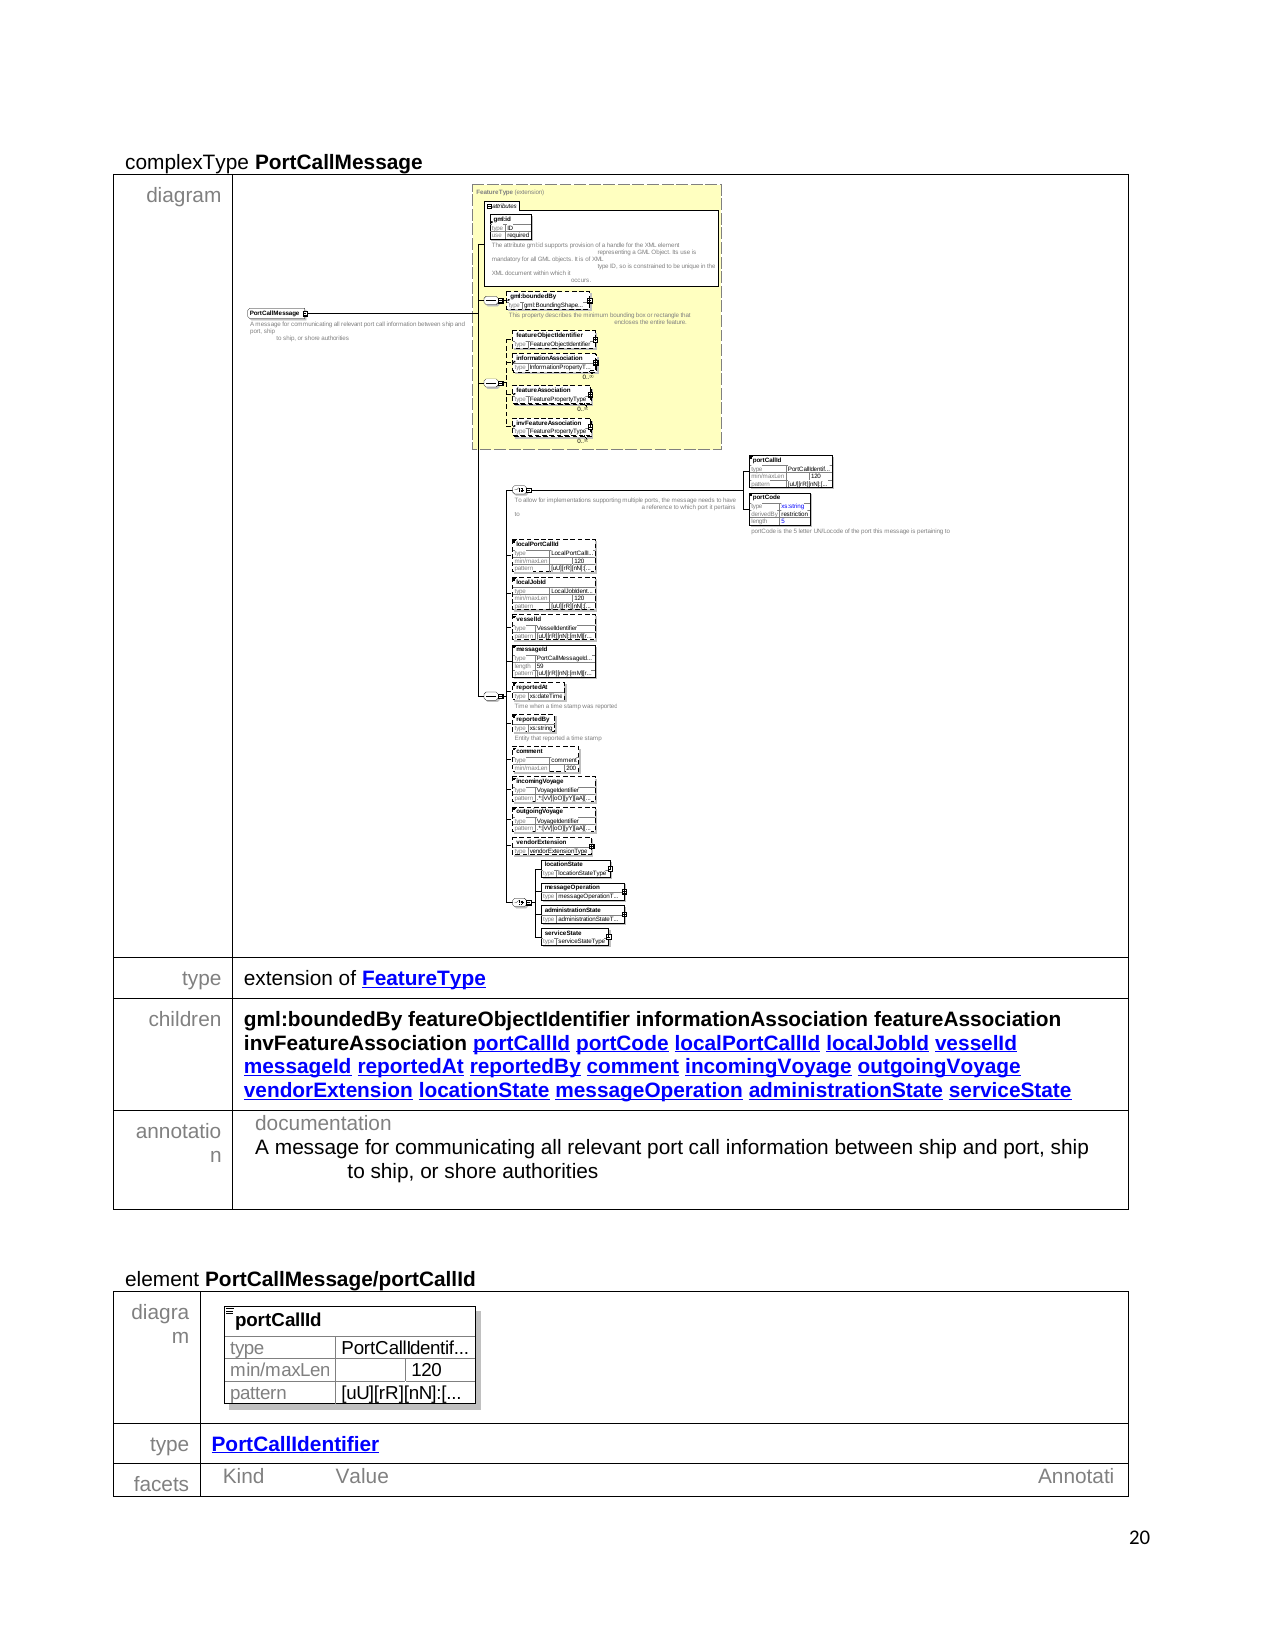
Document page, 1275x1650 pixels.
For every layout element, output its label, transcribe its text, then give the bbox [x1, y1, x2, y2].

table_cell children [114, 999, 232, 1110]
table_cell type [114, 1424, 200, 1463]
table_cell gml:boundedBy featureObjectIdentifier informationAssociation featureAssociation invFeatureAssociation portCallId portCode localPortCallId localJobId vesselId messageId reportedAt reportedBy comment incomingVoyage outgoingVoyage vendorExtension locationState messageOperation administrationState serviceState [233, 999, 1128, 1110]
table_cell PortCallIdentifier [201, 1424, 1128, 1463]
table_cell annotation [114, 1111, 232, 1208]
table_cell extension of FeatureType [233, 958, 1128, 997]
table_cell [201, 1464, 1128, 1496]
table_cell type [114, 958, 232, 997]
table_header diagram [114, 1292, 200, 1423]
text element PortCallMessage/portCallId [125, 1267, 1150, 1291]
table_cell [233, 1111, 1128, 1208]
table_header [233, 175, 1128, 957]
table_cell facets [114, 1464, 200, 1496]
table_header [201, 1292, 1128, 1423]
table_header diagram [114, 175, 232, 957]
text complexType PortCallMessage [125, 150, 1150, 174]
